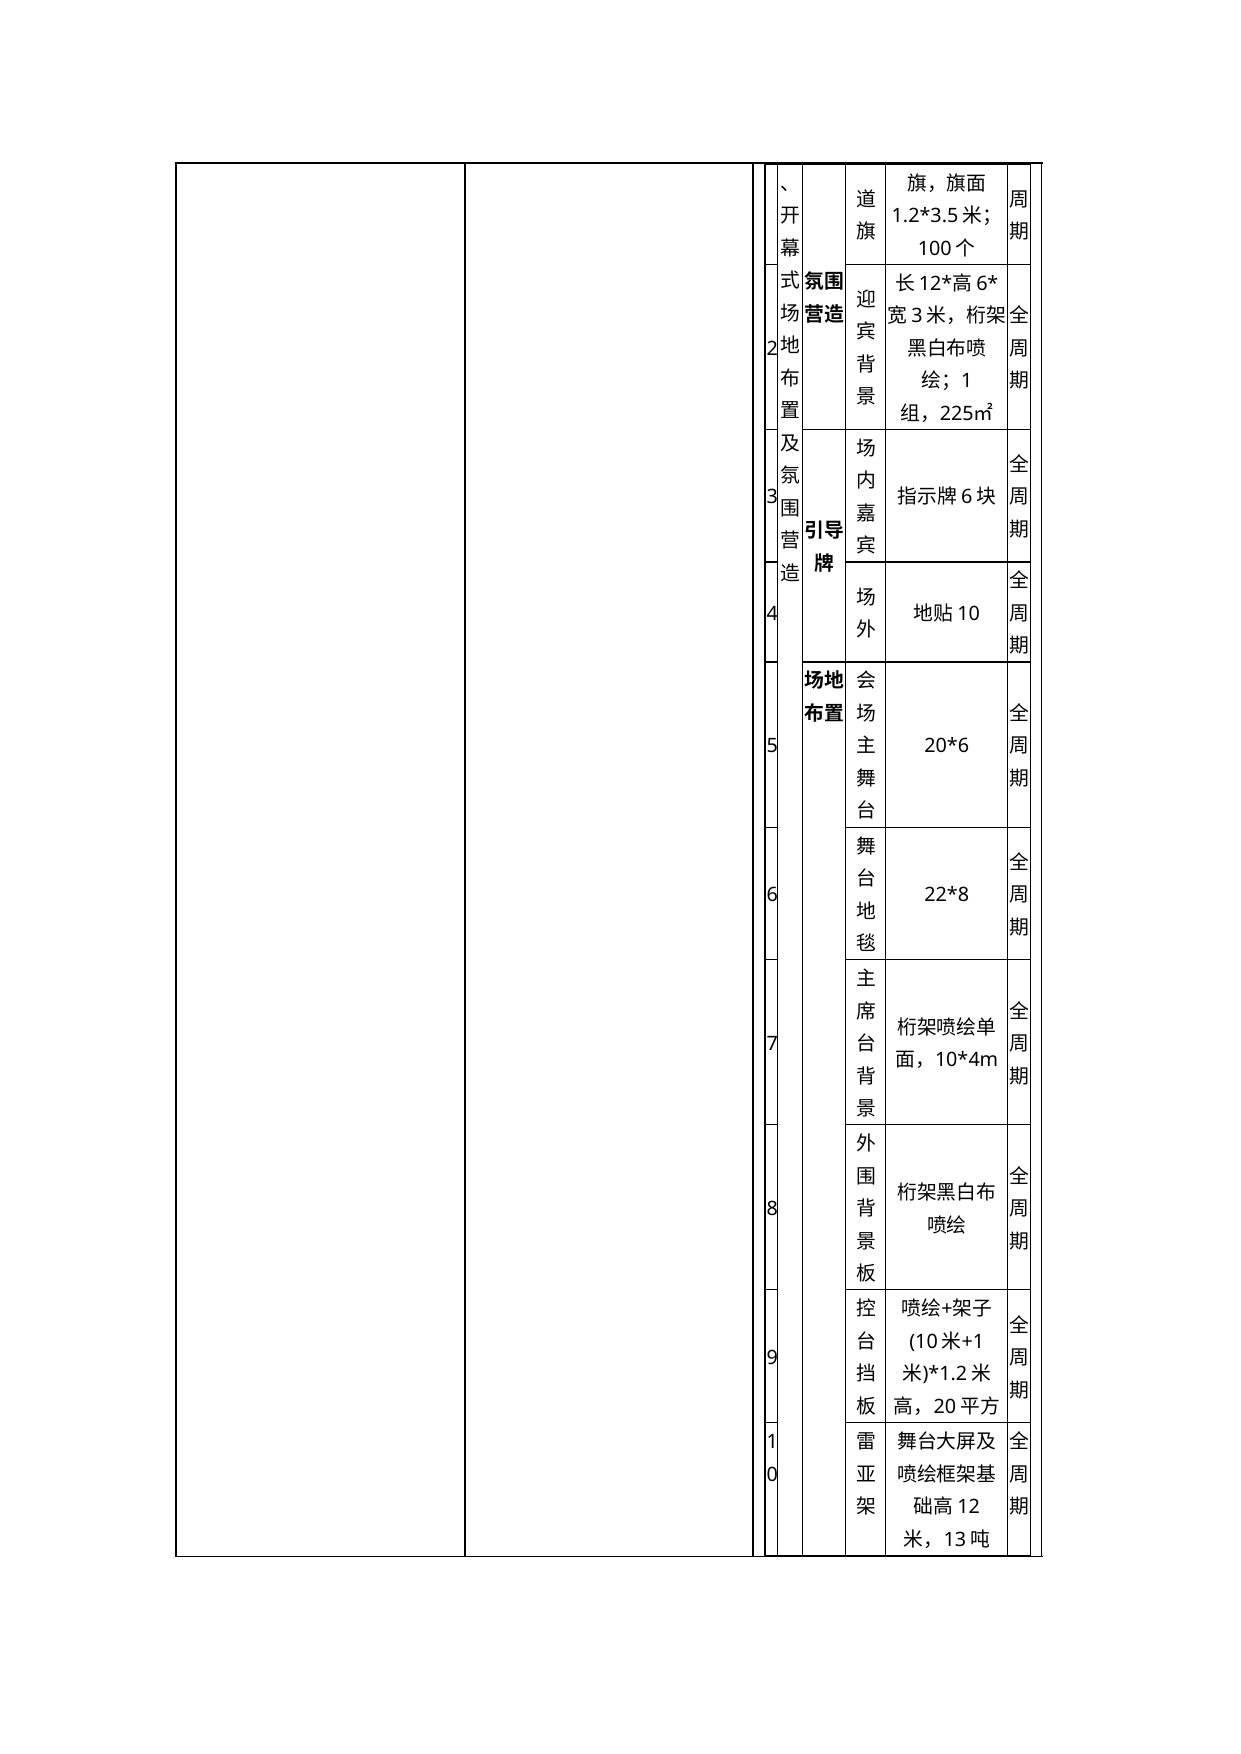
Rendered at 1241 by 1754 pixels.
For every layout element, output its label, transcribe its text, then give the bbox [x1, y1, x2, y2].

table_cell [803, 430, 845, 661]
table_cell [1008, 165, 1030, 264]
table_cell [846, 563, 885, 661]
table_cell [766, 1423, 777, 1555]
table_cell [766, 563, 777, 615]
table_cell 1 [177, 164, 464, 1556]
table_cell [766, 265, 777, 429]
table_cell [766, 828, 777, 959]
table_cell [886, 265, 1007, 429]
table_cell [846, 265, 885, 429]
table_cell [846, 960, 885, 1124]
table_cell [1031, 164, 1041, 1556]
table_cell [886, 960, 1007, 1124]
table_cell [846, 430, 885, 561]
table_cell [1008, 828, 1030, 959]
table_cell [1008, 563, 1030, 661]
table_cell [886, 1423, 1007, 1555]
table_cell [1008, 1125, 1030, 1289]
table_cell [1008, 960, 1030, 1124]
table_cell [766, 617, 777, 661]
table_cell [886, 1290, 1007, 1422]
table_cell [803, 165, 845, 429]
table_cell [886, 1125, 1007, 1289]
table_cell [846, 1290, 885, 1422]
table_cell [846, 1125, 885, 1289]
table_cell [803, 663, 845, 1555]
table_cell [1008, 1423, 1030, 1555]
table_cell [846, 165, 885, 264]
table_cell [1008, 430, 1030, 561]
table_cell [1008, 1290, 1030, 1422]
table_cell [766, 430, 777, 561]
table_cell [886, 165, 1007, 264]
table_cell [846, 663, 885, 827]
table_cell [778, 165, 802, 1555]
table_cell [766, 960, 777, 1124]
table_cell [766, 663, 777, 827]
table_cell [1008, 265, 1030, 429]
table_cell [886, 828, 1007, 959]
table_cell [766, 165, 777, 264]
table_cell [1008, 663, 1030, 827]
table_cell [766, 1290, 777, 1422]
table_cell [754, 164, 764, 1556]
table_cell [766, 1125, 777, 1289]
table_cell [846, 828, 885, 959]
table_cell ★ [466, 164, 752, 1556]
